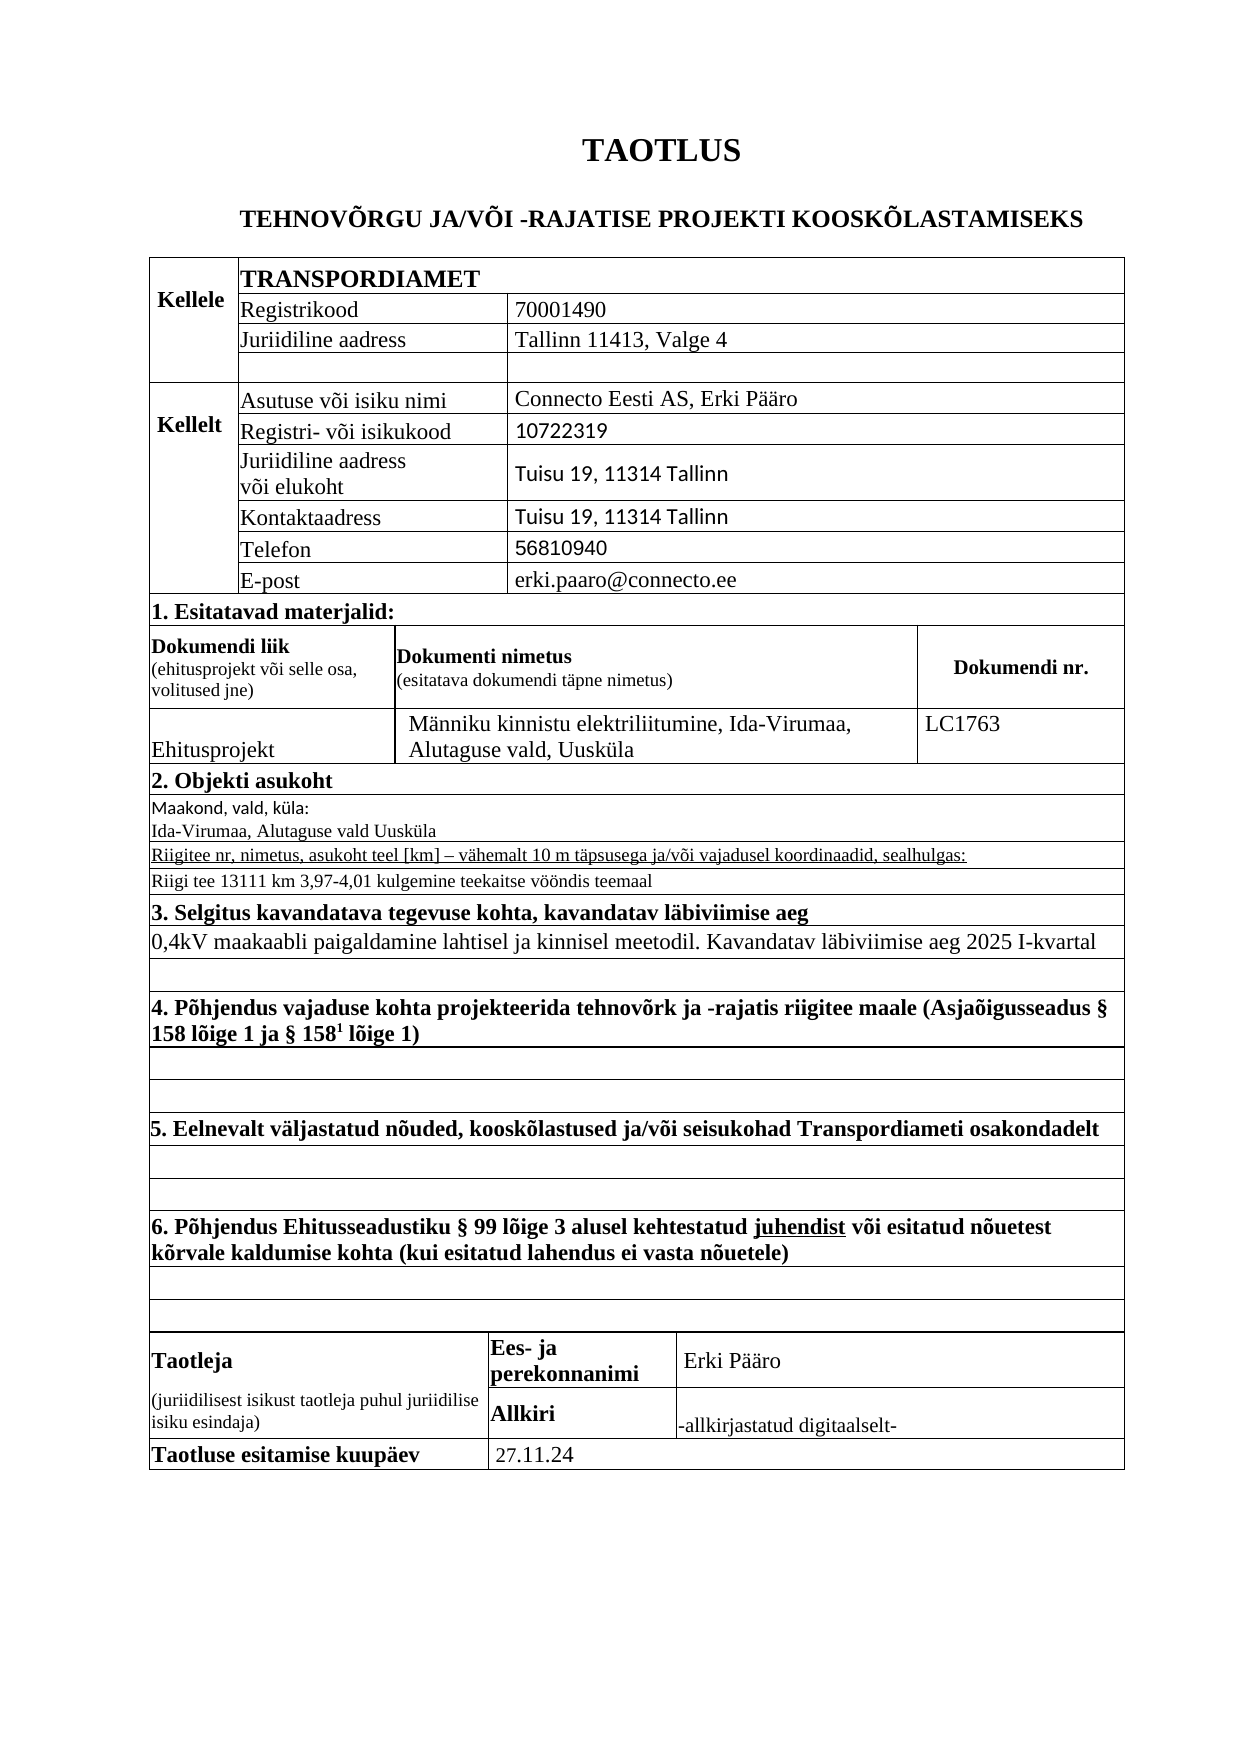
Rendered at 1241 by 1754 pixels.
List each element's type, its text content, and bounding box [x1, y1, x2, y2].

table_cell [150, 1179, 1124, 1210]
table_cell Dokumendi liik (ehitusprojekt või selle osa, volitused jne) [150, 626, 394, 707]
text TAOTLUS [177, 130, 1146, 168]
table_cell Dokumendi nr. [918, 626, 1124, 707]
table_cell Asutuse või isiku nimi [239, 383, 507, 413]
table_cell Taotluse esitamise kuupäev [150, 1439, 488, 1469]
table_cell Riigi tee 13111 km 3,97-4,01 kulgemine teekaitse vööndis teemaal [150, 869, 1124, 894]
table_cell Kellelt [150, 383, 238, 593]
table_cell Tallinn 11413, Valge 4 [508, 324, 1124, 352]
table_cell 4. Põhjendus vajaduse kohta projekteerida tehnovõrk ja -rajatis riigitee maale (Asjaõigusseadus § 158 lõige 1 ja § 1581 lõige 1) [150, 992, 1124, 1046]
table_cell Ees- ja perekonnanimi [489, 1333, 676, 1387]
table_cell (juriidilisest isikust taotleja puhul juriidilise isiku esindaja) [150, 1387, 488, 1437]
table_cell 3. Selgitus kavandatava tegevuse kohta, kavandatav läbiviimise aeg [150, 895, 1124, 925]
table_cell LC1763 [918, 709, 1124, 763]
table_cell Telefon [239, 532, 507, 562]
table_cell Erki Pääro [677, 1333, 1124, 1387]
table_cell Registrikood [239, 294, 507, 322]
table_cell Allkiri [489, 1388, 676, 1437]
table_cell Juriidiline aadress või elukoht [239, 445, 507, 499]
table_cell Taotleja [150, 1333, 488, 1387]
table_cell 5. Eelnevalt väljastatud nõuded, kooskõlastused ja/või seisukohad Transpordiameti osakondadelt [150, 1113, 1124, 1145]
table_cell Riigitee nr, nimetus, asukoht teel [km] – vähemalt 10 m täpsusega ja/või vajadusel koordinaadid, sealhulgas: [150, 842, 1124, 868]
table_cell Dokumenti nimetus (esitatava dokumendi täpne nimetus) [396, 626, 917, 707]
table_cell Ehitusprojekt [150, 709, 394, 763]
table_cell 6. Põhjendus Ehitusseadustiku § 99 lõige 3 alusel kehtestatud juhendist või esitatud nõuetest kõrvale kaldumise kohta (kui esitatud lahendus ei vasta nõuetele) [150, 1211, 1124, 1266]
table_cell [508, 353, 1124, 382]
table_cell Männiku kinnistu elektriliitumine, Ida-Virumaa, Alutaguse vald, Uusküla [396, 709, 917, 763]
table_cell 2. Objekti asukoht [150, 764, 1124, 794]
table_cell 10722319 [508, 414, 1124, 444]
table_cell Kontaktaadress [239, 501, 507, 531]
text TEHNOVÕRGU JA/VÕI -RAJATISE PROJEKTI KOOSKÕLASTAMISEKS [177, 204, 1146, 233]
table_cell Juriidiline aadress [239, 324, 507, 352]
table_cell Maakond, vald, küla: Ida-Virumaa, Alutaguse vald Uusküla [150, 795, 1124, 841]
table_header Kellele [150, 258, 238, 382]
table_cell 56810940 [508, 532, 1124, 562]
table_cell [150, 1080, 1124, 1112]
table_cell [150, 1300, 1124, 1331]
table_cell 27.11.24 [489, 1439, 1124, 1469]
table_cell [150, 1267, 1124, 1298]
table_cell 0,4kV maakaabli paigaldamine lahtisel ja kinnisel meetodil. Kavandatav läbiviimise aeg 2025 I-kvartal [150, 926, 1124, 958]
table_cell [150, 1146, 1124, 1178]
table_cell 1. Esitatavad materjalid: [150, 594, 1124, 624]
table_cell Tuisu 19, 11314 Tallinn [508, 445, 1124, 499]
table_cell erki.paaro@connecto.ee [508, 563, 1124, 593]
table_cell Connecto Eesti AS, Erki Pääro [508, 383, 1124, 413]
table_cell [150, 1048, 1124, 1079]
table_cell -allkirjastatud digitaalselt- [677, 1388, 1124, 1437]
table_cell 70001490 [508, 294, 1124, 322]
table_header TRANSPORDIAMET [239, 258, 1124, 293]
table_cell [239, 353, 507, 382]
table_cell Registri- või isikukood [239, 414, 507, 444]
table_cell E-post [239, 563, 507, 593]
table_cell Tuisu 19, 11314 Tallinn [508, 501, 1124, 531]
table_cell [150, 959, 1124, 991]
